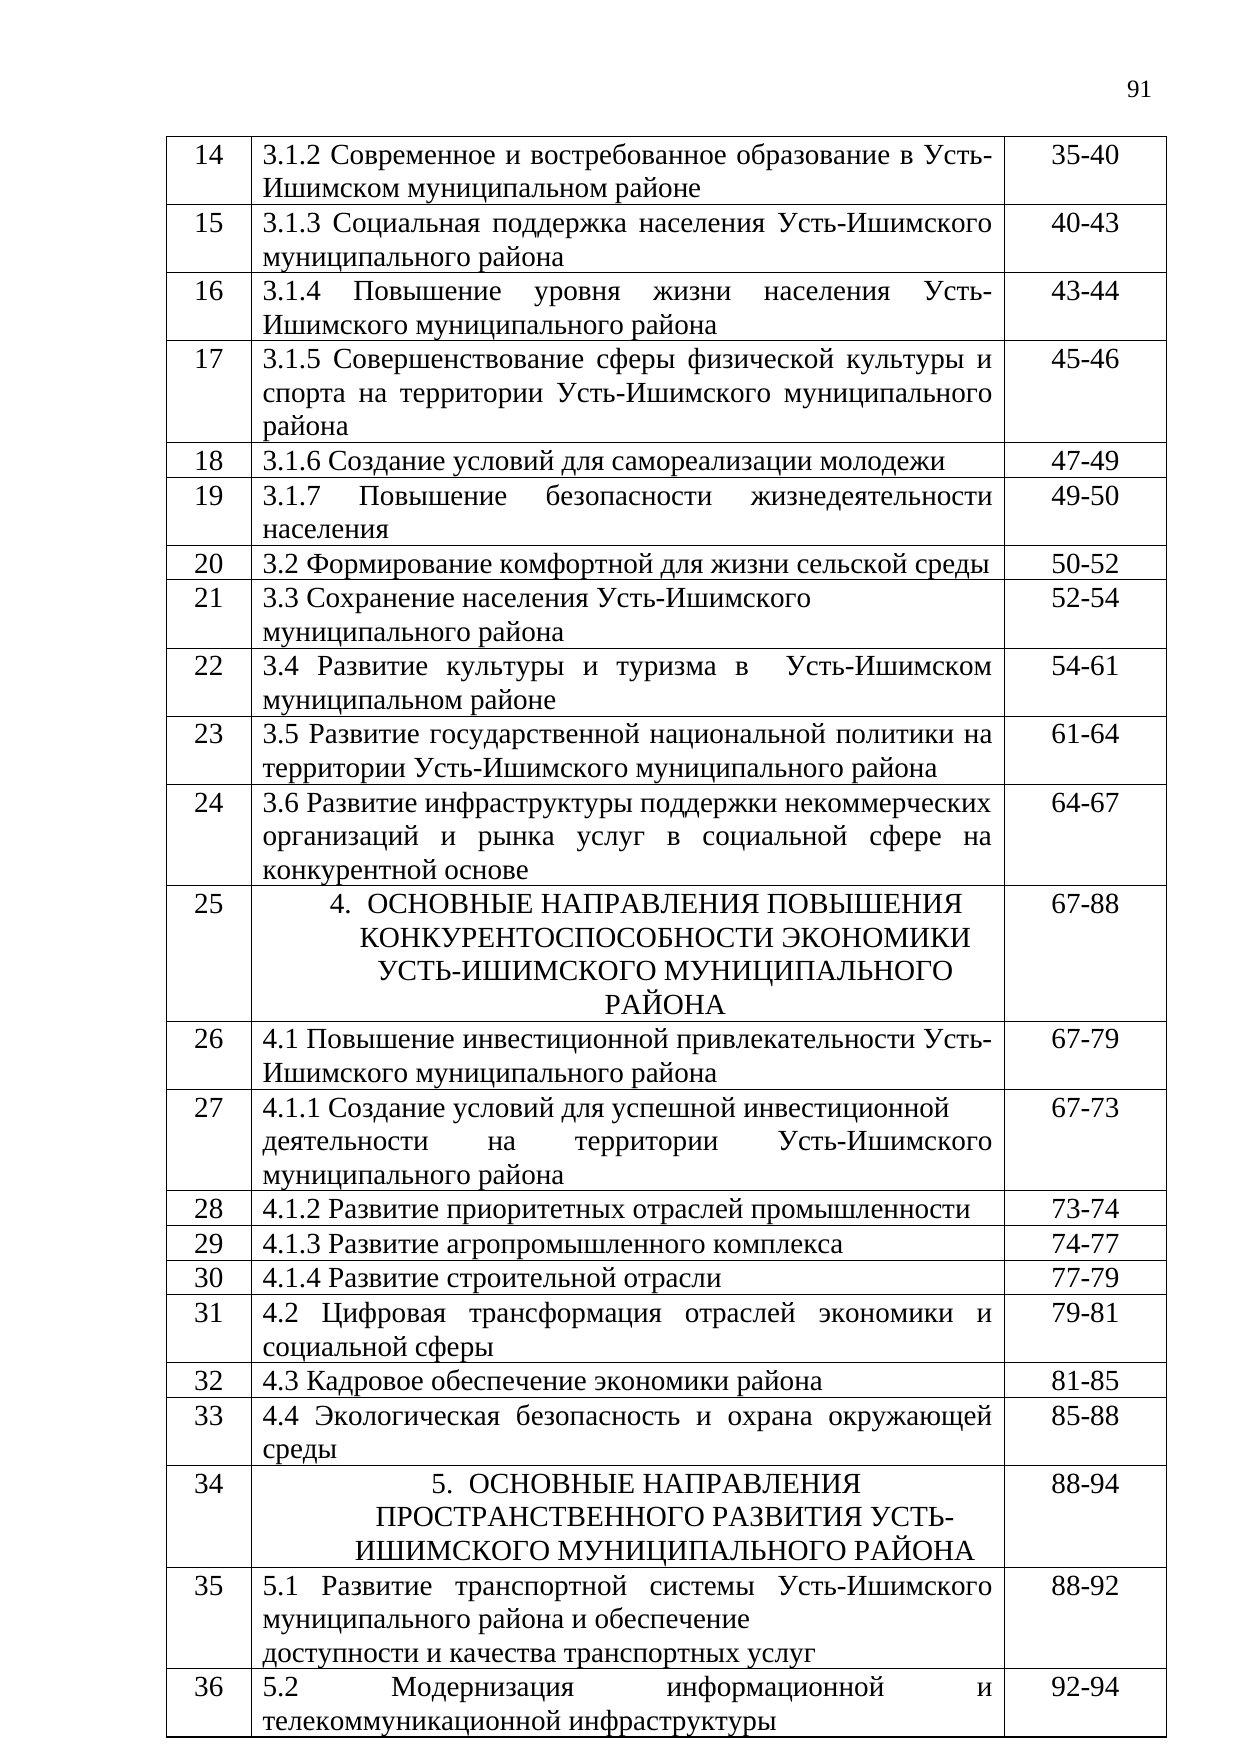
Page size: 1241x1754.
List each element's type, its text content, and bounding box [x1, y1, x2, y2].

table_cell 33 [167, 1398, 251, 1465]
table_cell 3.2 Формирование комфортной для жизни сельской среды [252, 546, 1004, 579]
table_cell 74-77 [1005, 1226, 1166, 1259]
table_cell 4.2 Цифровая трансформация отраслей экономики и социальной сферы [252, 1295, 1004, 1362]
table_cell 4.3 Кадровое обеспечение экономики района [252, 1363, 1004, 1397]
table_cell 92-94 [1005, 1669, 1166, 1736]
table_cell 4.1.4 Развитие строительной отрасли [252, 1261, 1004, 1294]
table_cell 17 [167, 341, 251, 442]
table_cell 28 [167, 1191, 251, 1225]
table_cell 47-49 [1005, 443, 1166, 477]
table_cell 88-92 [1005, 1568, 1166, 1668]
table_cell 67-88 [1005, 886, 1166, 1021]
table_cell 35-40 [1005, 137, 1166, 204]
table_cell 3.4 Развитие культуры и туризма в Усть-Ишимском муниципальном районе [252, 649, 1004, 716]
table_cell 25 [167, 886, 251, 1021]
table_cell ОСНОВНЫЕ НАПРАВЛЕНИЯ ПРОСТРАНСТВЕННОГО РАЗВИТИЯ УСТЬ-ИШИМСКОГО МУНИЦИПАЛЬНОГО РАЙОНА [252, 1466, 1004, 1567]
table_cell 24 [167, 785, 251, 885]
table_cell 64-67 [1005, 785, 1166, 885]
table_cell 88-94 [1005, 1466, 1166, 1567]
table_cell 5.1 Развитие транспортной системы Усть-Ишимского муниципального района и обеспечение доступности и качества транспортных услуг [252, 1568, 1004, 1668]
table_cell 3.1.3 Социальная поддержка населения Усть-Ишимского муниципального района [252, 205, 1004, 272]
table_cell 79-81 [1005, 1295, 1166, 1362]
table_cell 32 [167, 1363, 251, 1397]
table_cell 3.1.6 Создание условий для самореализации молодежи [252, 443, 1004, 477]
table_cell 36 [167, 1669, 251, 1736]
table_cell 29 [167, 1226, 251, 1259]
table_cell 77-79 [1005, 1261, 1166, 1294]
table_cell 22 [167, 649, 251, 716]
table_cell 43-44 [1005, 273, 1166, 340]
table_cell 23 [167, 717, 251, 784]
table_cell 18 [167, 443, 251, 477]
table_cell 49-50 [1005, 478, 1166, 545]
table_cell 61-64 [1005, 717, 1166, 784]
table_cell 19 [167, 478, 251, 545]
table_cell 16 [167, 273, 251, 340]
table_cell 52-54 [1005, 580, 1166, 647]
table_cell 34 [167, 1466, 251, 1567]
table_cell 26 [167, 1022, 251, 1089]
table_cell 14 [167, 137, 251, 204]
table_cell 3.1.2 Современное и востребованное образование в Усть-Ишимском муниципальном районе [252, 137, 1004, 204]
table_cell 15 [167, 205, 251, 272]
table_cell 4.1.3 Развитие агропромышленного комплекса [252, 1226, 1004, 1259]
table_cell 4.1.2 Развитие приоритетных отраслей промышленности [252, 1191, 1004, 1225]
table_cell 21 [167, 580, 251, 647]
table_cell 67-79 [1005, 1022, 1166, 1089]
table_cell 30 [167, 1261, 251, 1294]
table_cell 50-52 [1005, 546, 1166, 579]
table_cell 3.6 Развитие инфраструктуры поддержки некоммерческих организаций и рынка услуг в социальной сфере на конкурентной основе [252, 785, 1004, 885]
table_cell ОСНОВНЫЕ НАПРАВЛЕНИЯ ПОВЫШЕНИЯ КОНКУРЕНТОСПОСОБНОСТИ ЭКОНОМИКИ УСТЬ-ИШИМСКОГО МУНИЦИПАЛЬНОГО РАЙОНА [252, 886, 1004, 1021]
table_cell 3.1.5 Совершенствование сферы физической культуры и спорта на территории Усть-Ишимского муниципального района [252, 341, 1004, 442]
table_cell 3.1.7 Повышение безопасности жизнедеятельности населения [252, 478, 1004, 545]
table_cell 67-73 [1005, 1090, 1166, 1190]
table_cell 85-88 [1005, 1398, 1166, 1465]
table_cell 27 [167, 1090, 251, 1190]
table_cell 4.1 Повышение инвестиционной привлекательности Усть-Ишимского муниципального района [252, 1022, 1004, 1089]
table_cell 81-85 [1005, 1363, 1166, 1397]
table_cell 31 [167, 1295, 251, 1362]
table_cell 35 [167, 1568, 251, 1668]
table_cell 54-61 [1005, 649, 1166, 716]
table_cell 3.1.4 Повышение уровня жизни населения Усть-Ишимского муниципального района [252, 273, 1004, 340]
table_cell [252, 1669, 1004, 1736]
table_cell 40-43 [1005, 205, 1166, 272]
table_cell 73-74 [1005, 1191, 1166, 1225]
table_cell 4.4 Экологическая безопасность и охрана окружающей среды [252, 1398, 1004, 1465]
table_cell 3.3 Сохранение населения Усть-Ишимского муниципального района [252, 580, 1004, 647]
table_cell 4.1.1 Создание условий для успешной инвестиционной деятельности на территории Усть-Ишимского муниципального района [252, 1090, 1004, 1190]
table_cell 45-46 [1005, 341, 1166, 442]
table_cell 3.5 Развитие государственной национальной политики на территории Усть-Ишимского муниципального района [252, 717, 1004, 784]
table_cell 20 [167, 546, 251, 579]
